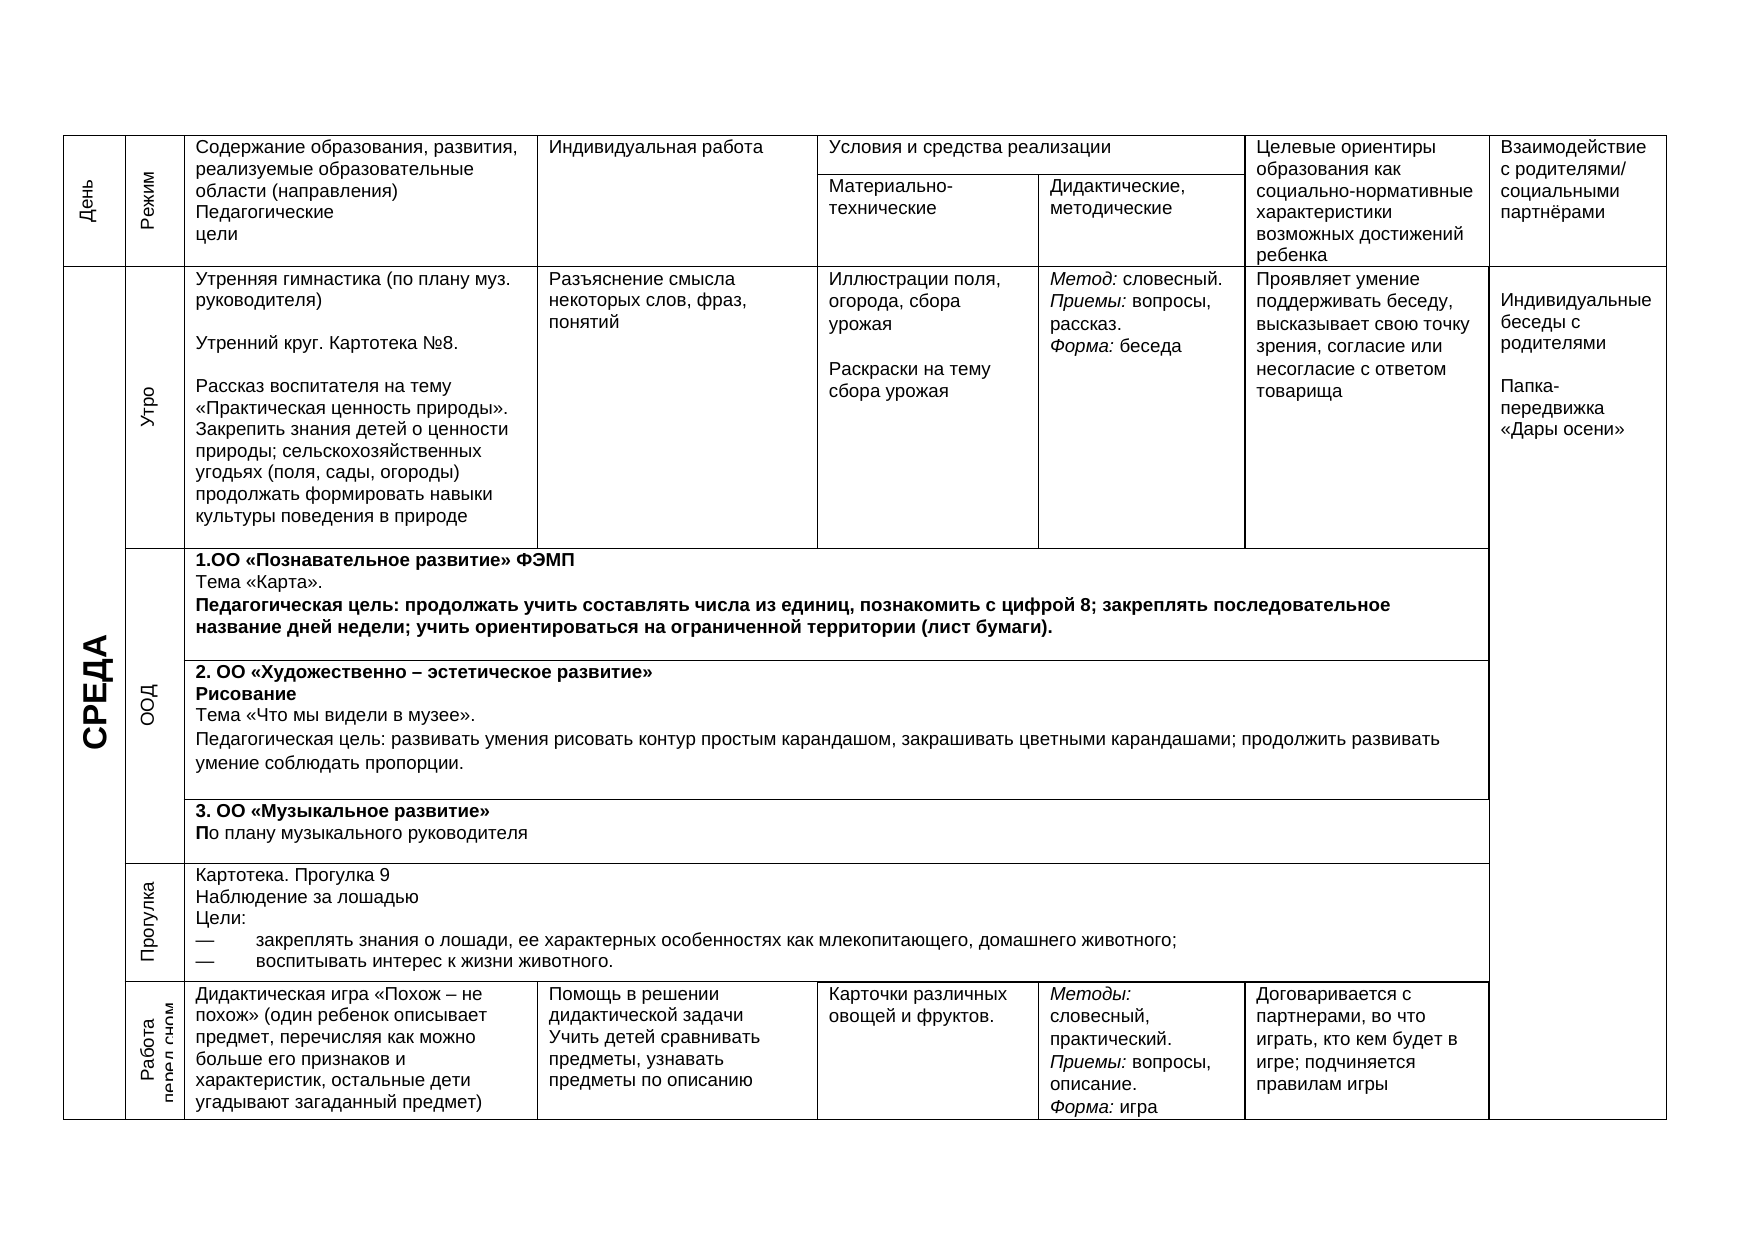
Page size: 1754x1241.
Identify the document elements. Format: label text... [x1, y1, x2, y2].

table_header Содержание образования, развития, реализуемые образовательные области (направления) Педагогические цели [185, 136, 537, 266]
table_header День [64, 136, 125, 266]
table_cell Прогулка [126, 864, 184, 981]
table_cell 2. ОО «Художественно – эстетическое развитие» Рисование Тема «Что мы видели в музее». Педагогическая цель: развивать умения рисовать контур простым карандашом, закрашивать цветными карандашами; продолжить развивать умение соблюдать пропорции. [185, 661, 1488, 799]
table_cell 3. ОО «Музыкальное развитие» По плану музыкального руководителя [185, 800, 1489, 863]
table_header Целевые ориентиры образования как социально-нормативные характеристики возможных достижений ребенка [1246, 136, 1489, 266]
table_cell Дидактические, методические [1039, 175, 1244, 266]
table_cell Метод: словесный. Приемы: вопросы, рассказ. Форма: беседа [1039, 267, 1244, 548]
table_cell Методы: словесный, практический. Приемы: вопросы, описание. Форма: игра [1039, 983, 1244, 1118]
table_cell Утренняя гимнастика (по плану муз. руководителя) Утренний круг. Картотека №8. Рассказ воспитателя на тему «Практическая ценность природы». Закрепить знания детей о ценности природы; сельскохозяйственных угодьях (поля, сады, огороды) продолжать формировать навыки культуры поведения в природе [185, 267, 537, 548]
table_header Условия и средства реализации [818, 136, 1244, 174]
table_header Взаимодействие с родителями/ социальными партнёрами [1490, 136, 1666, 266]
table_cell Договаривается с партнерами, во что играть, кто кем будет в игре; подчиняется правилам игры [1246, 983, 1488, 1118]
table_header Режим [126, 136, 184, 266]
table_cell Утро [126, 267, 184, 548]
table_cell Помощь в решении дидактической задачи Учить детей сравнивать предметы, узнавать предметы по описанию [538, 982, 817, 1118]
table_cell Материально-технические [818, 175, 1038, 266]
table_cell ООД [126, 549, 184, 863]
table_cell Работа перед сном, КГН [126, 982, 184, 1118]
table_header Индивидуальная работа [538, 136, 817, 266]
table_cell Дидактическая игра «Похож – не похож» (один ребенок описывает предмет, перечисляя как можно больше его признаков и характеристик, остальные дети угадывают загаданный предмет) [185, 982, 537, 1118]
table_cell Разъяснение смысла некоторых слов, фраз, понятий [538, 267, 817, 548]
table_cell Иллюстрации поля, огорода, сбора урожая Раскраски на тему сбора урожая [818, 267, 1038, 548]
table_cell Индивидуальные беседы с родителями Папка-передвижка «Дары осени» [1490, 267, 1666, 1118]
table_cell Карточки различных овощей и фруктов. [818, 983, 1038, 1118]
table_cell Картотека. Прогулка 9 Наблюдение за лошадью Цели: — закреплять знания о лошади, ее характерных особенностях как млекопитающего, домашнего животного; — воспитывать интерес к жизни животного. [185, 864, 1489, 981]
table_cell 1.ОО «Познавательное развитие» ФЭМП Тема «Карта». Педагогическая цель: продолжать учить составлять числа из единиц, познакомить с цифрой 8; закреплять последовательное название дней недели; учить ориентироваться на ограниченной территории (лист бумаги). [185, 549, 1488, 660]
table_cell Проявляет умение поддерживать беседу, высказывает свою точку зрения, согласие или несогласие с ответом товарища [1246, 267, 1488, 548]
table_cell СРЕДА [64, 267, 125, 1118]
